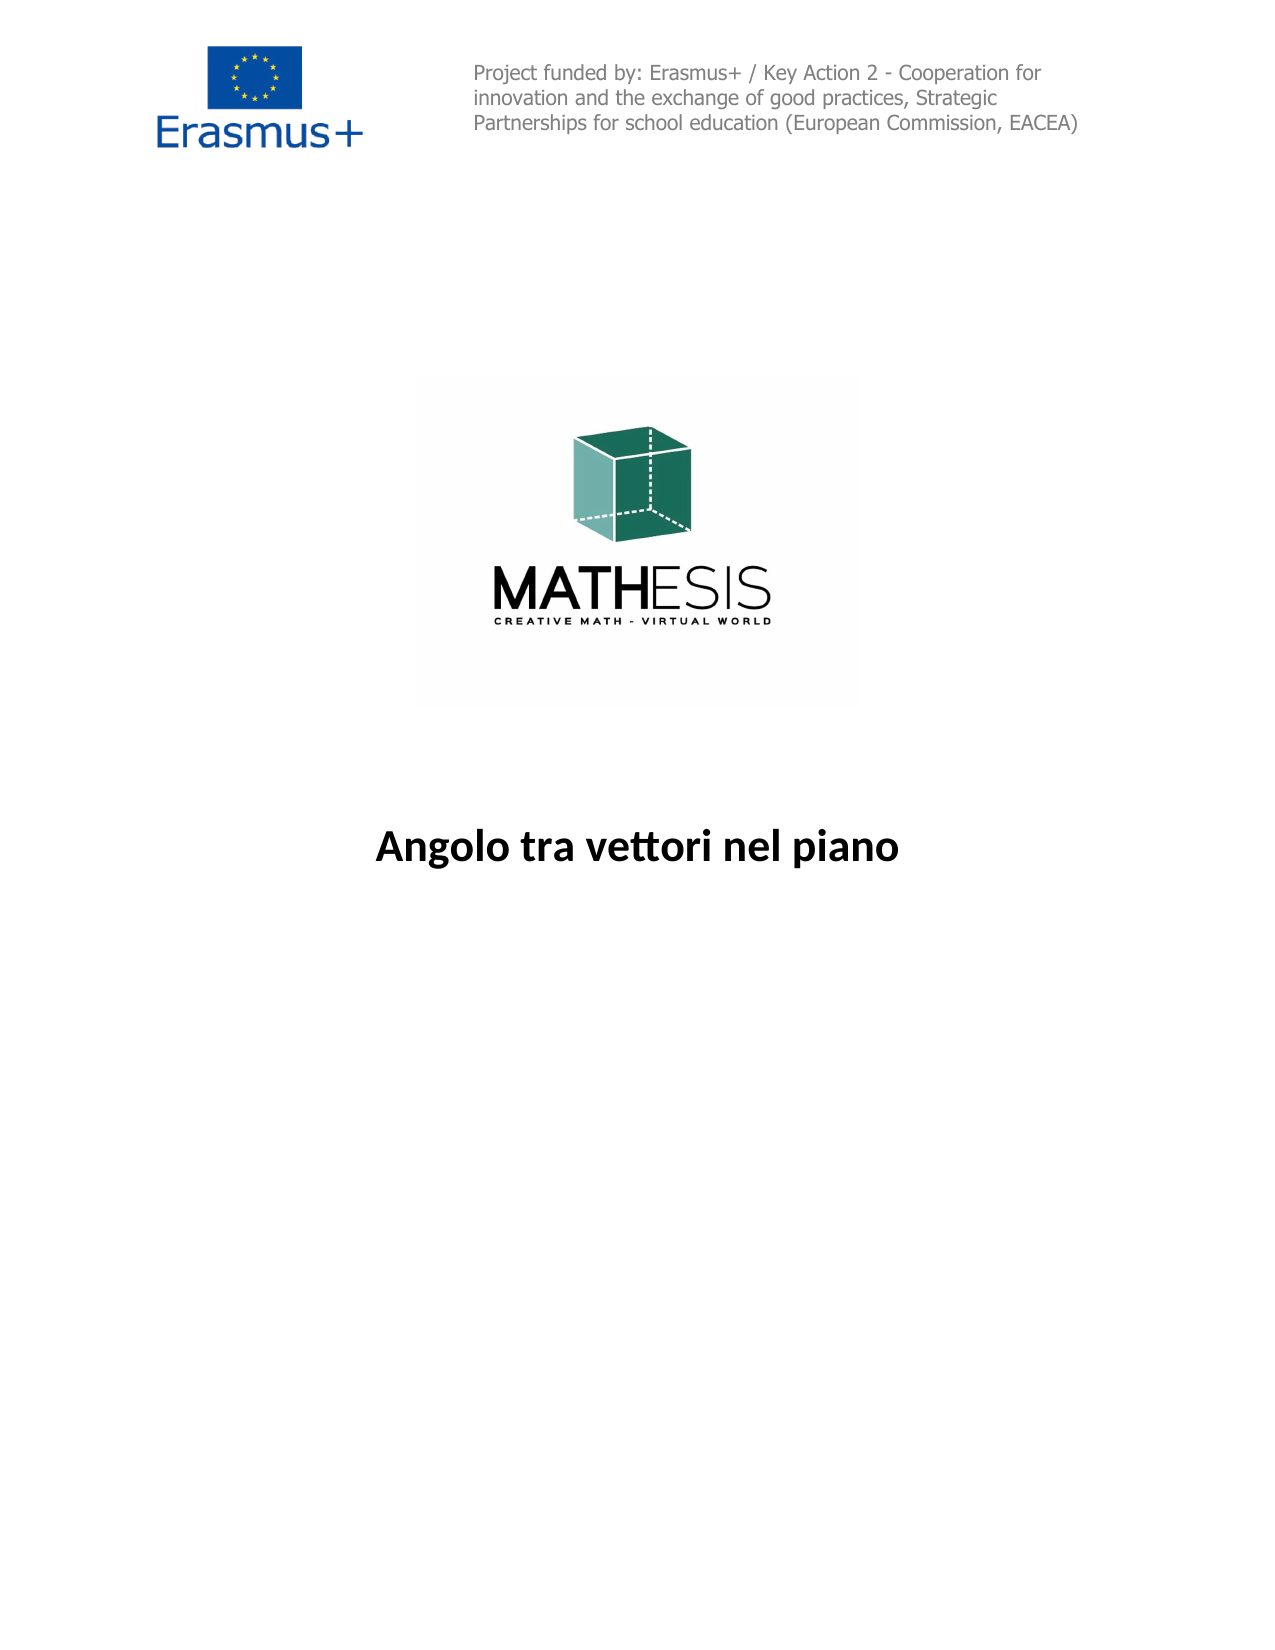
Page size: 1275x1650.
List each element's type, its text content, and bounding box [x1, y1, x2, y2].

picture [415, 376, 860, 708]
picture [150, 28, 366, 150]
text Angolo tra vettori nel piano [183, 817, 1092, 873]
